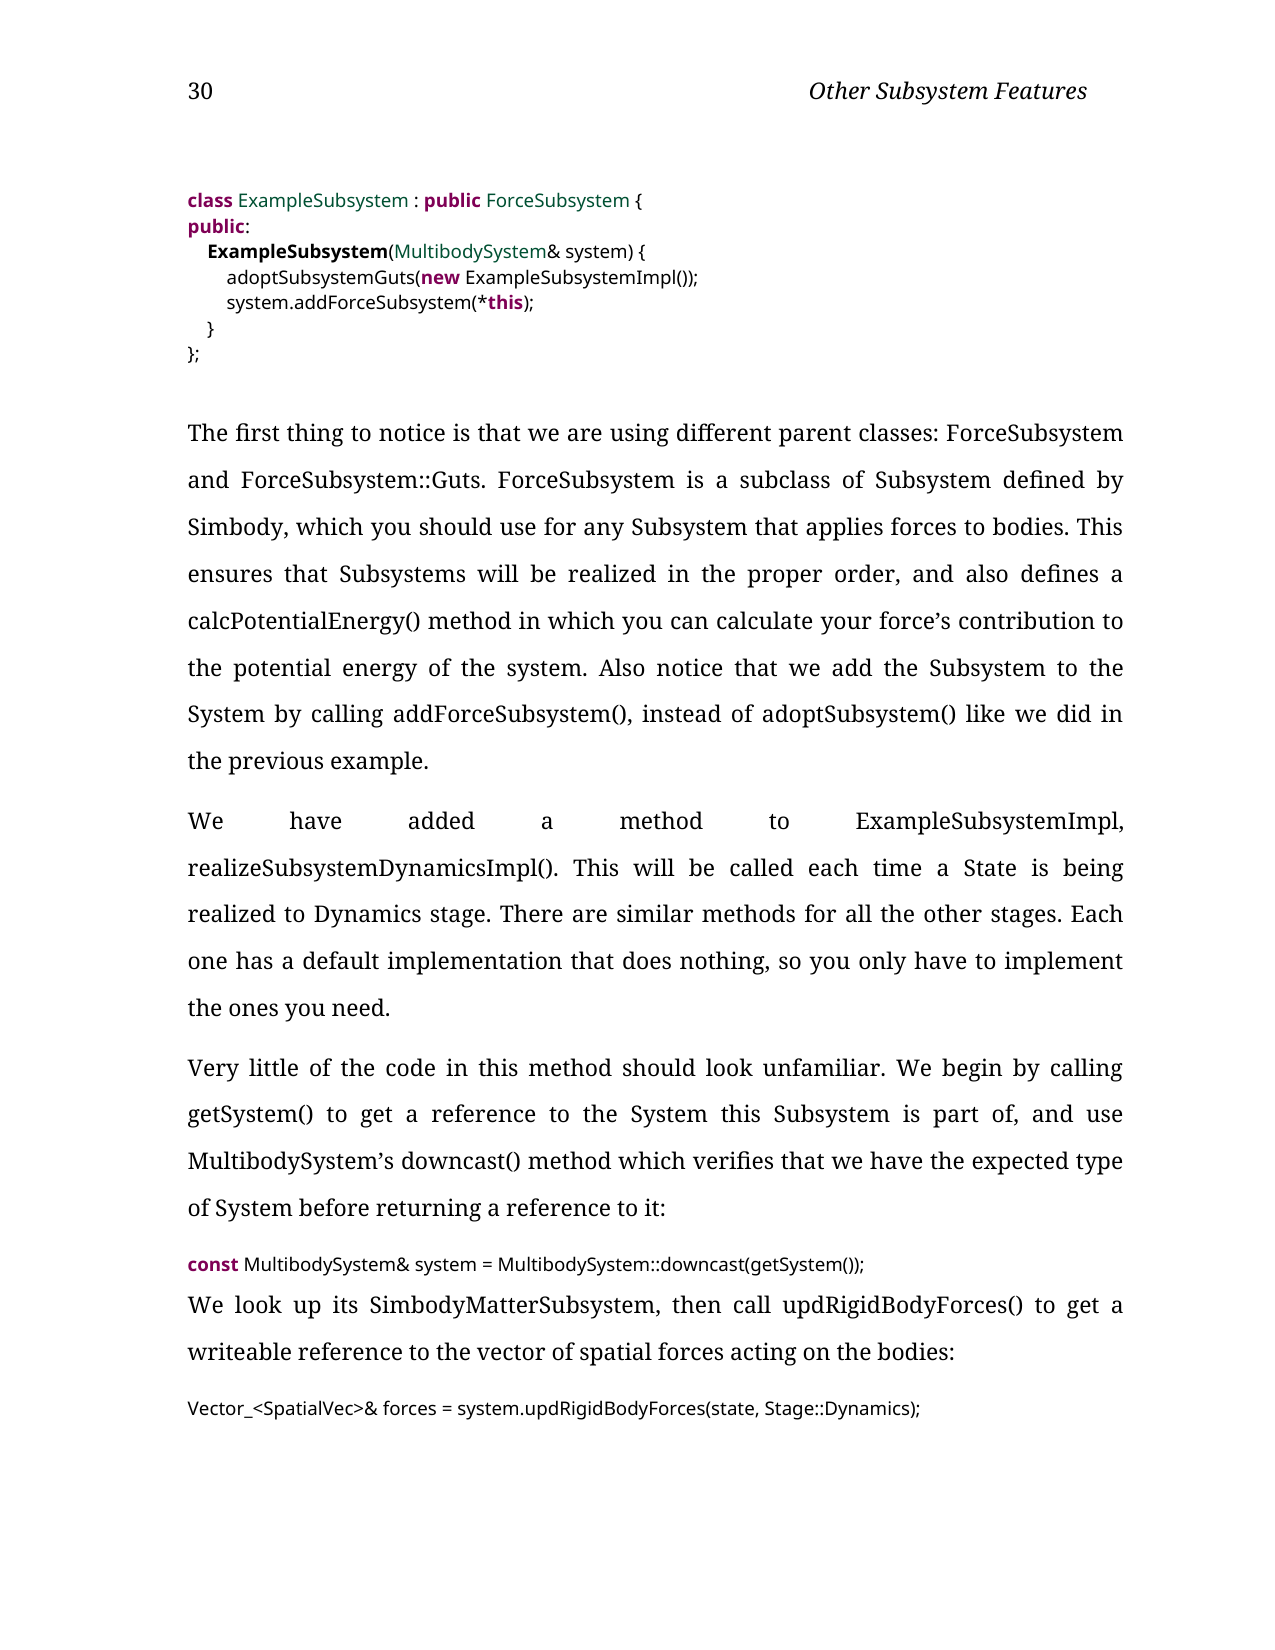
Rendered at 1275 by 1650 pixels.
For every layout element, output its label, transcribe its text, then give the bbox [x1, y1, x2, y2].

text const MultibodySystem& system = MultibodySystem::downcast(getSystem()); [187, 1251, 1125, 1277]
text adoptSubsystemGuts(new ExampleSubsystemImpl()); [187, 264, 1125, 289]
text class ExampleSubsystem : public ForceSubsystem { [187, 187, 1125, 213]
text Very little of the code in this method should look unfamiliar. We begin by calling getSystem() to get a reference to the System this Subsystem is part of, and use MultibodySystem’s downcast() method which verifies that we have the expected type of System before returning a reference to it: [187, 1051, 1125, 1223]
text We look up its SimbodyMatterSubsystem, then call updRigidBodyForces() to get a writeable reference to the vector of spatial forces acting on the bodies: [187, 1289, 1125, 1368]
text public: [187, 213, 1125, 238]
text ExampleSubsystem(MultibodySystem& system) { [187, 238, 1125, 264]
text The first thing to notice is that we are using different parent classes: ForceSubsystem and ForceSubsystem::Guts. ForceSubsystem is a subclass of Subsystem defined by Simbody, which you should use for any Subsystem that applies forces to bodies. This ensures that Subsystems will be realized in the proper order, and also defines a calcPotentialEnergy() method in which you can calculate your force’s contribution to the potential energy of the system. Also notice that we add the Subsystem to the System by calling addForceSubsystem(), instead of adoptSubsystem() like we did in the previous example. [187, 417, 1125, 776]
text We have added a method to ExampleSubsystemImpl, realizeSubsystemDynamicsImpl(). This will be called each time a State is being realized to Dynamics stage. There are similar methods for all the other stages. Each one has a default implementation that does nothing, so you only have to implement the ones you need. [187, 804, 1125, 1023]
text Vector_<SpatialVec>& forces = system.updRigidBodyForces(state, Stage::Dynamics); [187, 1396, 1125, 1421]
text } [187, 315, 1125, 341]
text }; [187, 341, 1125, 366]
text system.addForceSubsystem(*this); [187, 289, 1125, 315]
